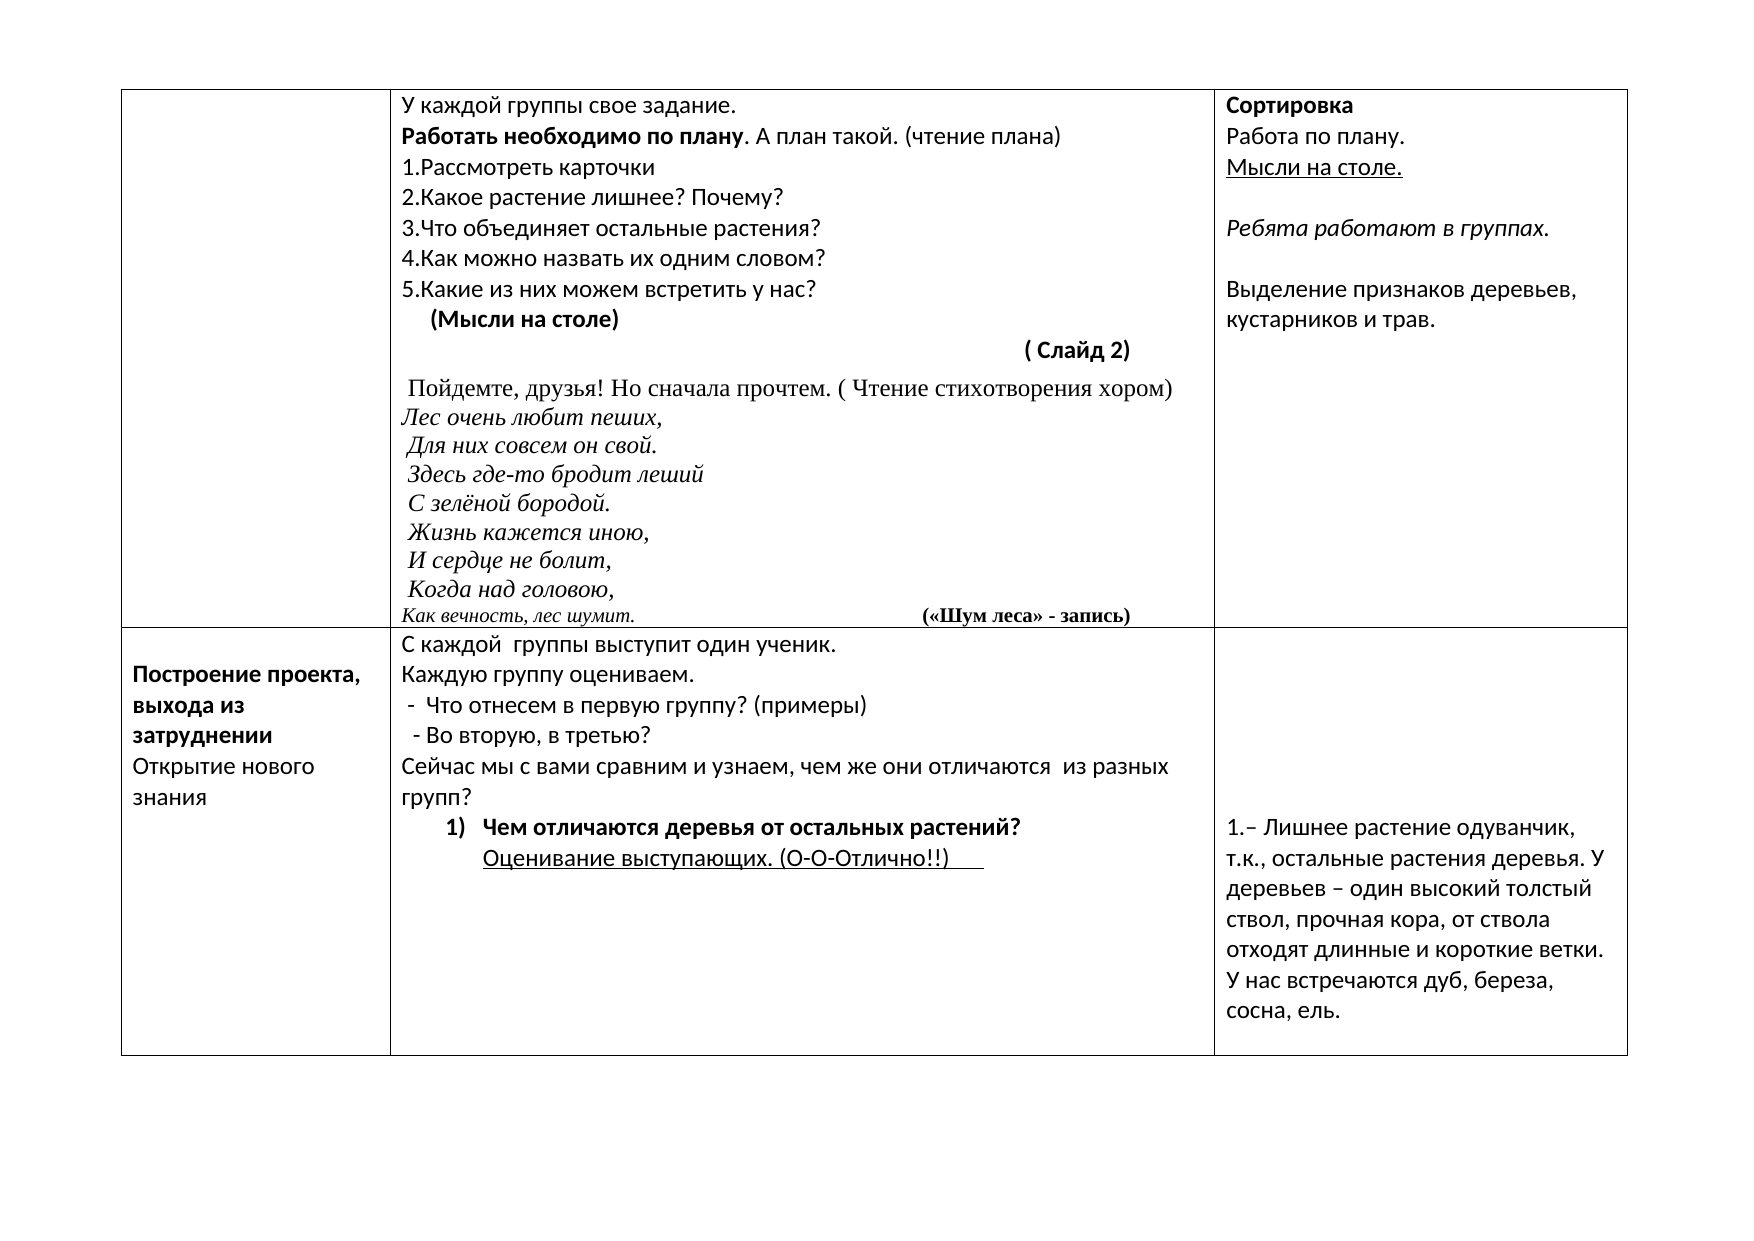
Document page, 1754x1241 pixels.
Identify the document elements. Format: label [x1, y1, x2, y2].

table_cell [122, 90, 390, 627]
table_cell [1215, 628, 1627, 1055]
table_cell [122, 628, 390, 1055]
table_cell [1215, 90, 1627, 627]
table_cell [391, 628, 1214, 1055]
table_cell [391, 90, 1214, 627]
